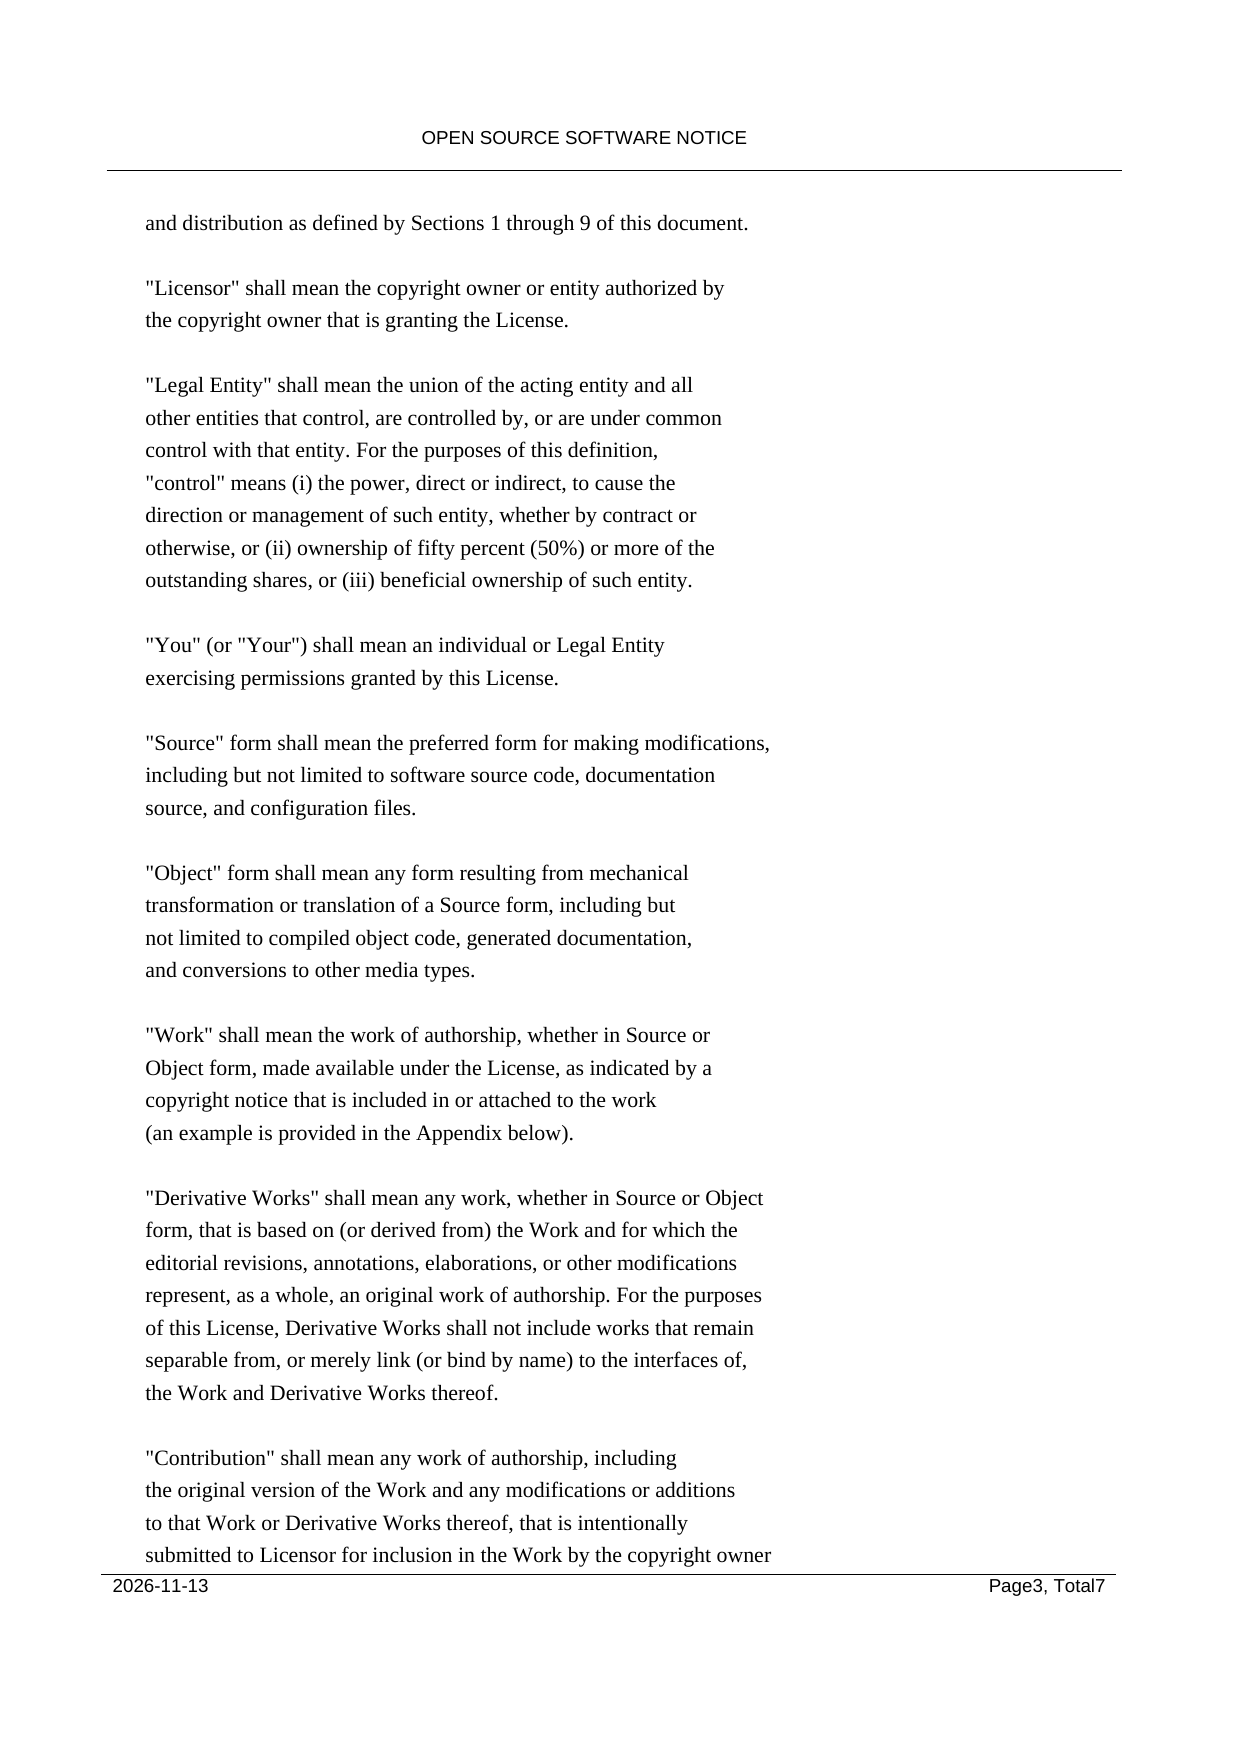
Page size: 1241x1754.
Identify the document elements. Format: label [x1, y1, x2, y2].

text [112, 206, 1128, 1571]
